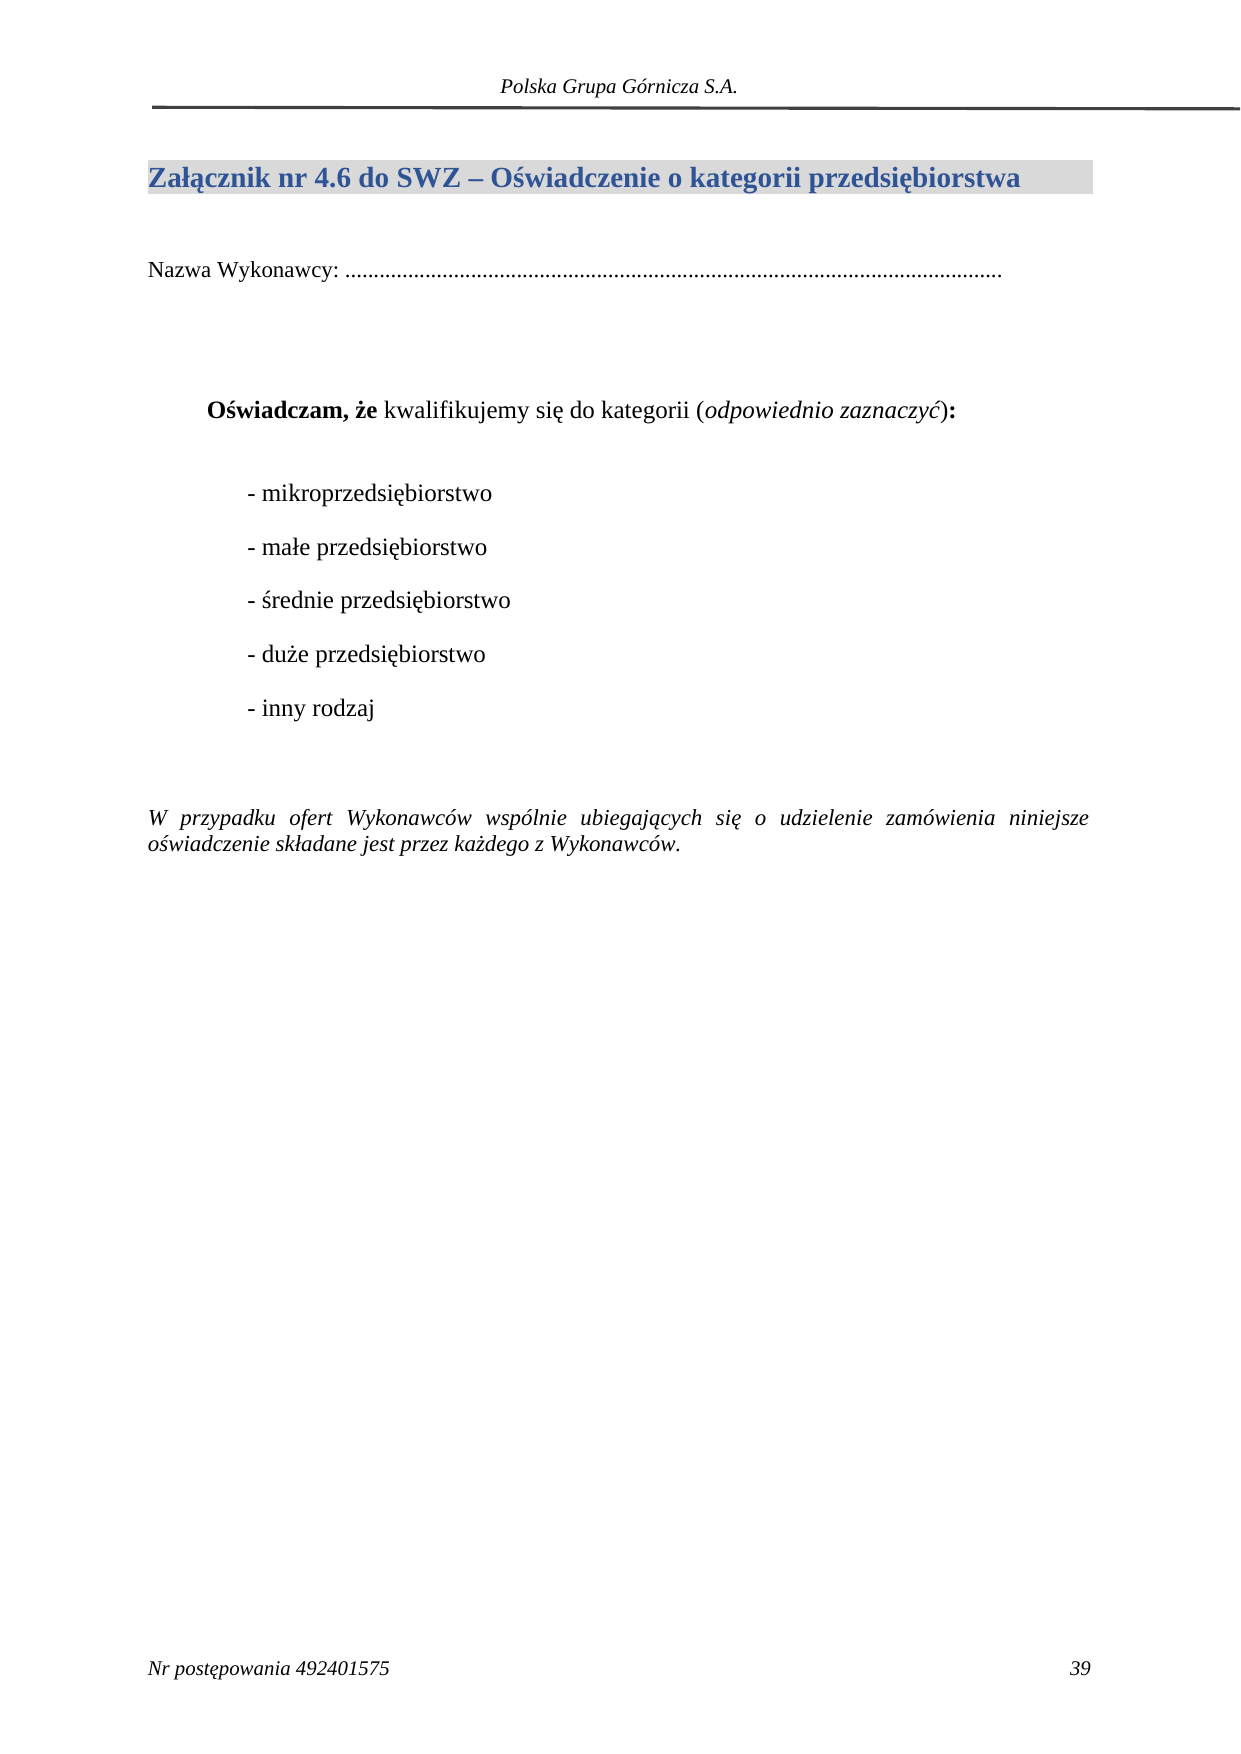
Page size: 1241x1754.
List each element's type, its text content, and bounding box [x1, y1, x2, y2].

text  - inny rodzaj [221, 693, 1093, 722]
subtitle Załącznik nr 4.6 do SWZ – Oświadczenie o kategorii przedsiębiorstwa [148, 160, 1093, 194]
text  - mikroprzedsiębiorstwo [221, 478, 1093, 507]
text Oświadczam, że kwalifikujemy się do kategorii (odpowiednio zaznaczyć): [207, 395, 1093, 424]
text  - małe przedsiębiorstwo [221, 532, 1093, 560]
text  - średnie przedsiębiorstwo [221, 585, 1093, 614]
text  - duże przedsiębiorstwo [221, 639, 1093, 668]
text W przypadku ofert Wykonawców wspólnie ubiegających się o udzielenie zamówienia niniejsze oświadczenie składane jest przez każdego z Wykonawców. [148, 804, 1093, 857]
text Nazwa Wykonawcy: ................................................................................................................... [148, 256, 1093, 283]
